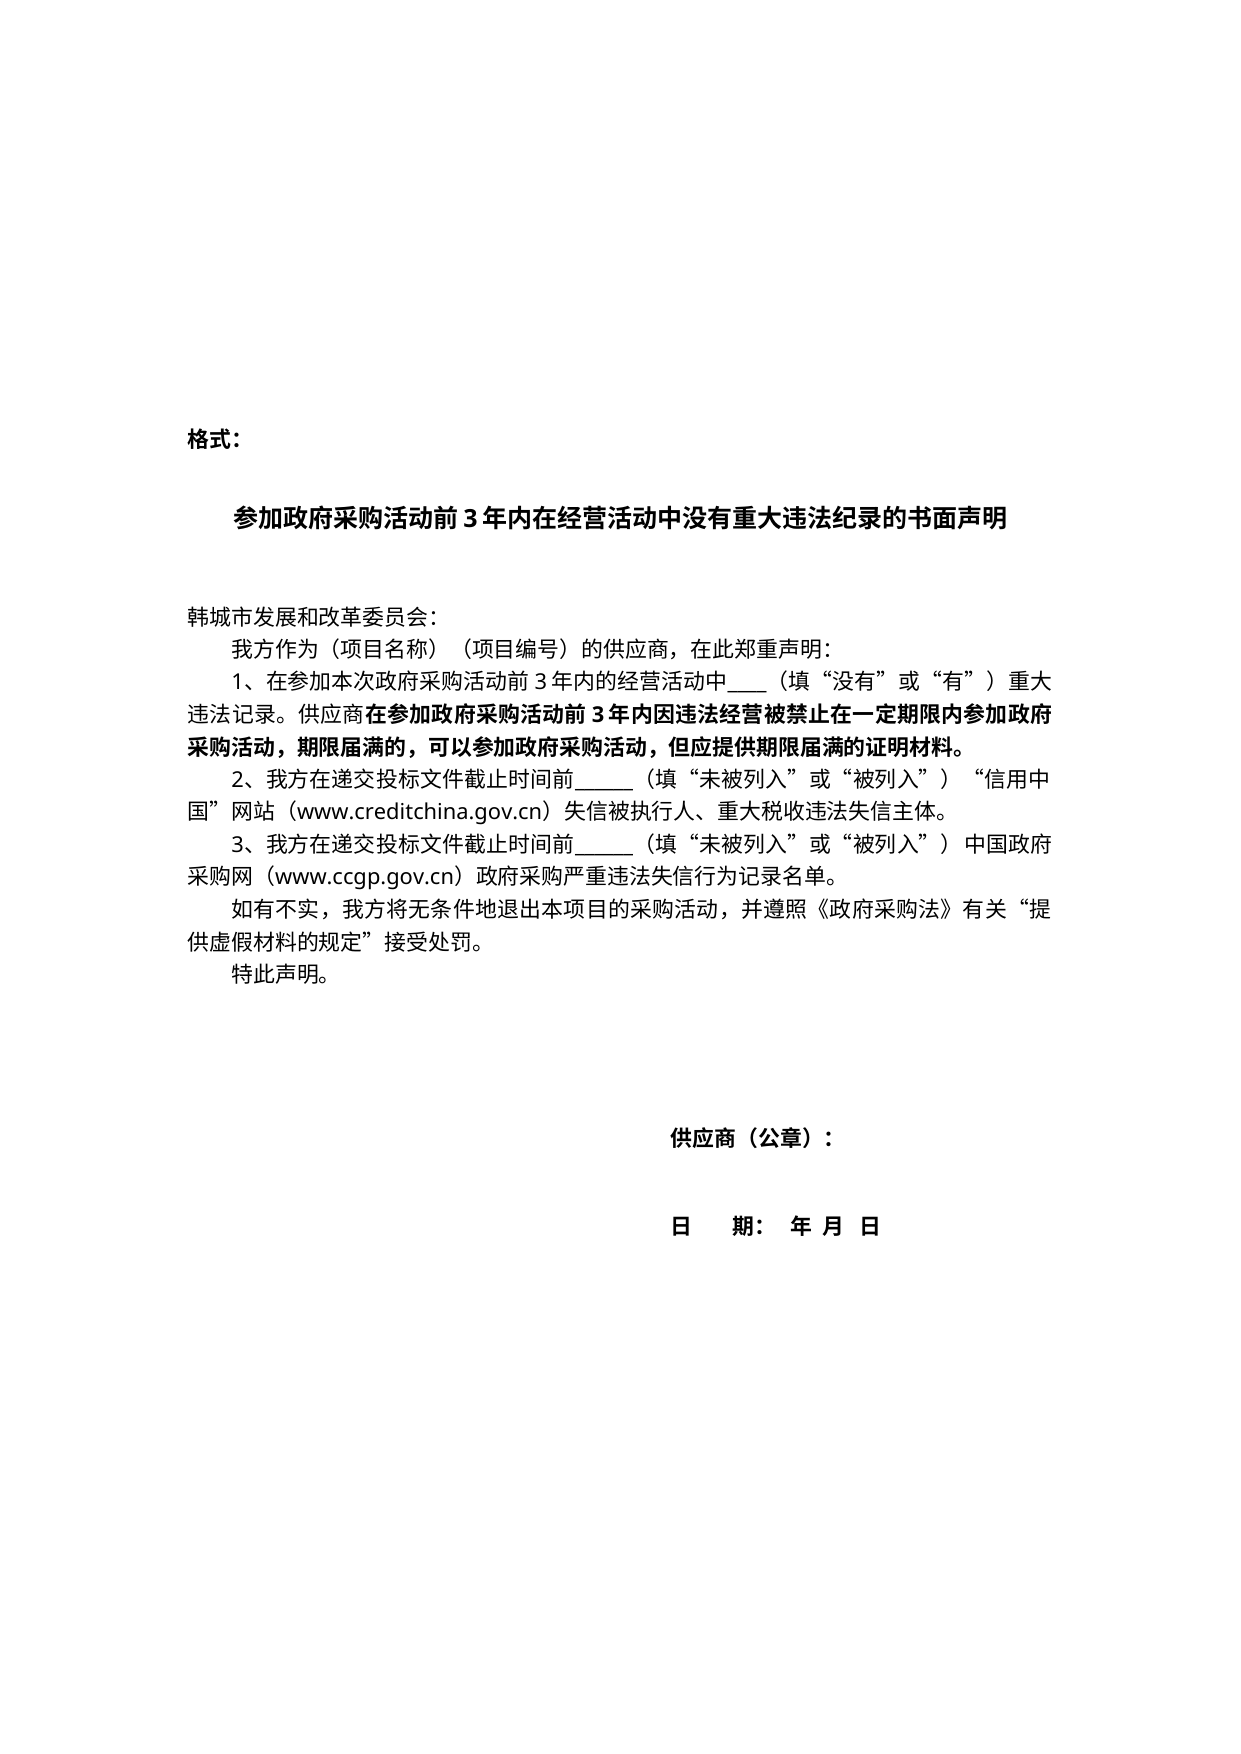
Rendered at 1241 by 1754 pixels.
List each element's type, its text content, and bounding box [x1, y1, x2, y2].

list 1、在参加本次政府采购活动前3年内的经营活动中____（填“没有”或“有”）重大违法记录。供应商在参加政府采购活动前3年内因违法经营被禁止在一定期限内参加政府采购活动，期限届满的，可以参加政府采购活动，但应提供期限届满的证明材料。 [187, 664, 1053, 762]
list 韩城市发展和改革委员会： [187, 599, 1053, 632]
text 供应商（公章）： [187, 1121, 1053, 1153]
list 2、我方在递交投标文件截止时间前______（填“未被列入”或“被列入”）“信用中国”网站（www.creditchina.gov.cn）失信被执行人、重大税收违法失信主体。 [187, 762, 1053, 827]
list 我方作为（项目名称）（项目编号）的供应商，在此郑重声明： [187, 632, 1053, 664]
subtitle 参加政府采购活动前3年内在经营活动中没有重大违法纪录的书面声明 [187, 484, 1053, 549]
list 特此声明。 [187, 957, 1053, 989]
text 格式： [187, 422, 1053, 454]
text 日 期： 年 月 日 [187, 1209, 1053, 1241]
list 3、我方在递交投标文件截止时间前______（填“未被列入”或“被列入”）中国政府采购网（www.ccgp.gov.cn）政府采购严重违法失信行为记录名单。 [187, 827, 1053, 892]
list 如有不实，我方将无条件地退出本项目的采购活动，并遵照《政府采购法》有关“提供虚假材料的规定”接受处罚。 [187, 892, 1053, 957]
